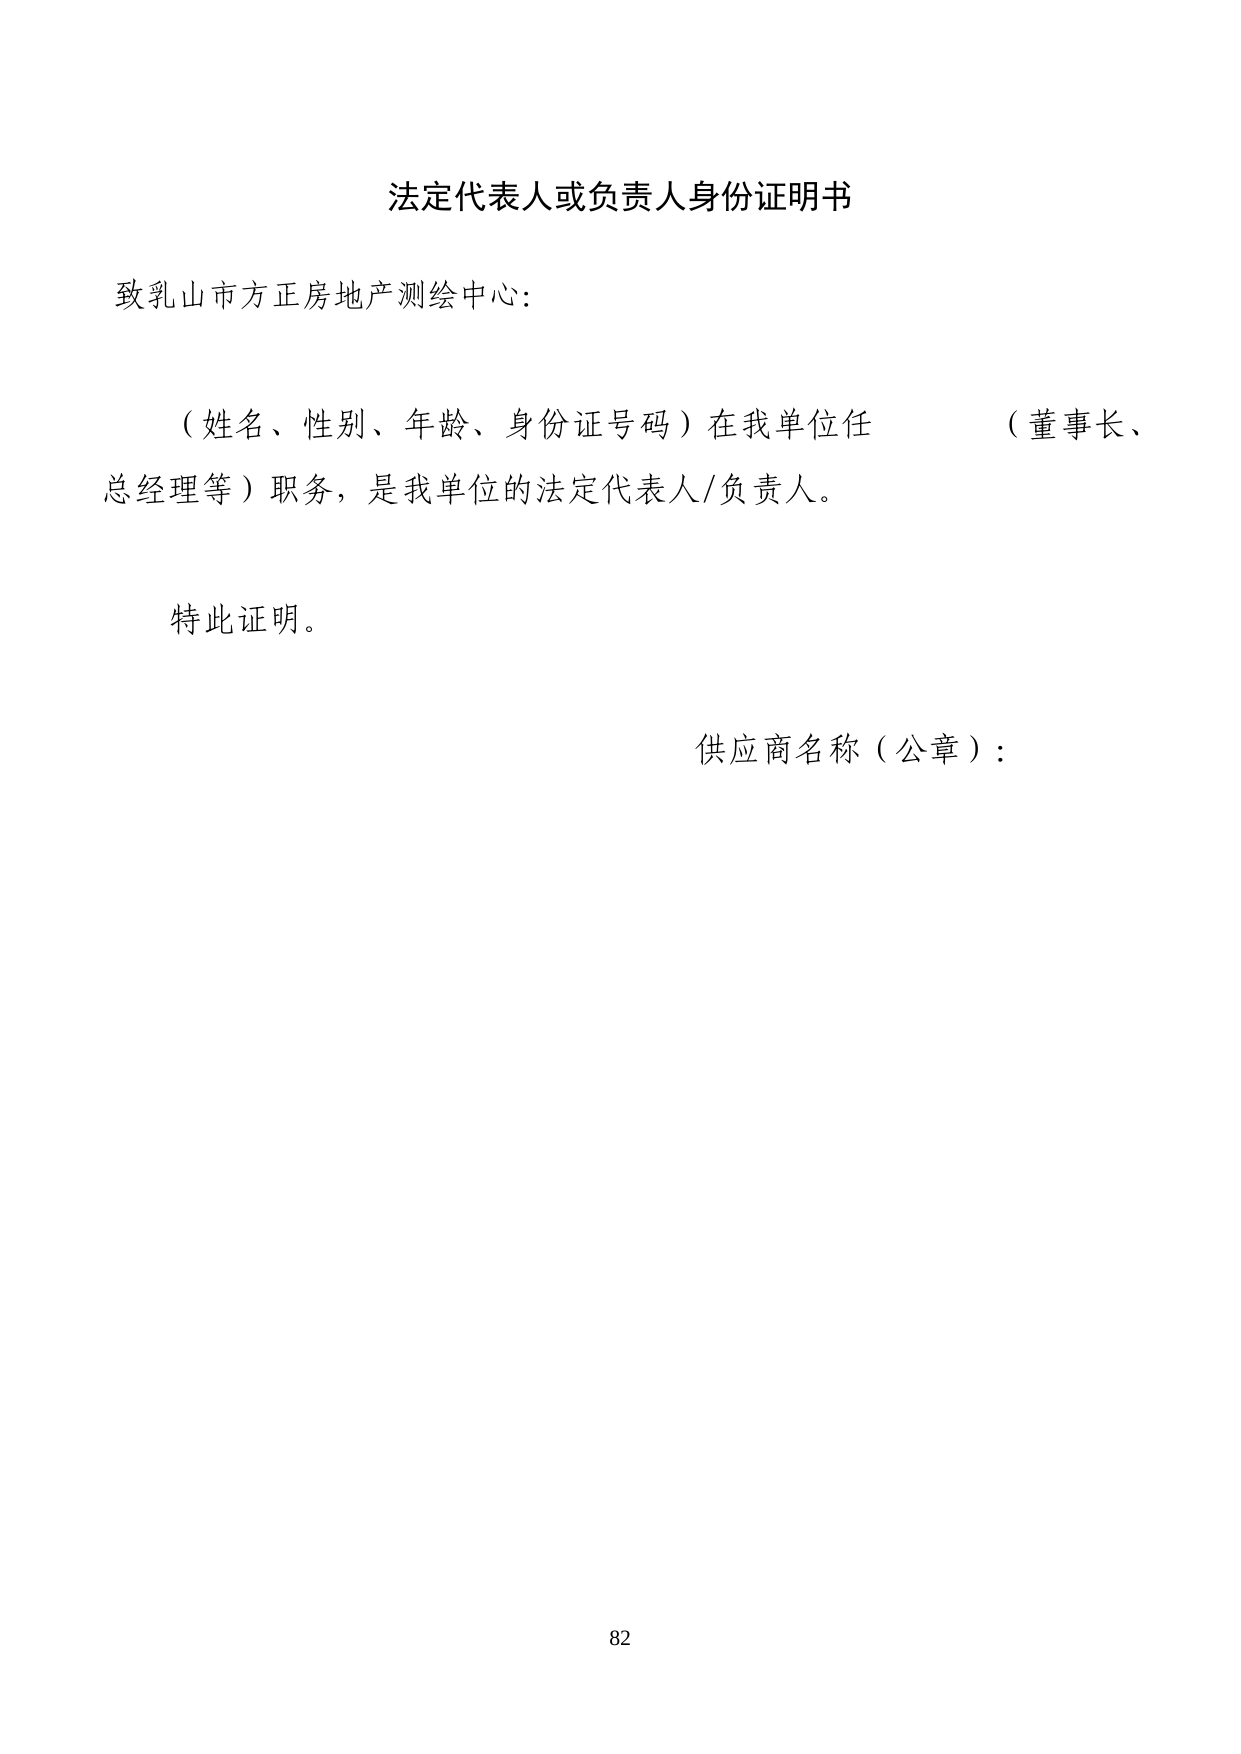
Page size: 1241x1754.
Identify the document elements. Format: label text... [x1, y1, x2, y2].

text 致乳山市方正房地产测绘中心： [112, 259, 1128, 324]
text 法定代表人或负责人身份证明书 [112, 162, 1128, 227]
text 特此证明。 [169, 584, 1128, 649]
text 供应商名称（公章）： [56, 714, 1028, 779]
text （姓名、性别、年龄、身份证号码）在我单位任 （董事长、总经理等）职务，是我单位的法定代表人/负责人。 [101, 389, 1128, 519]
